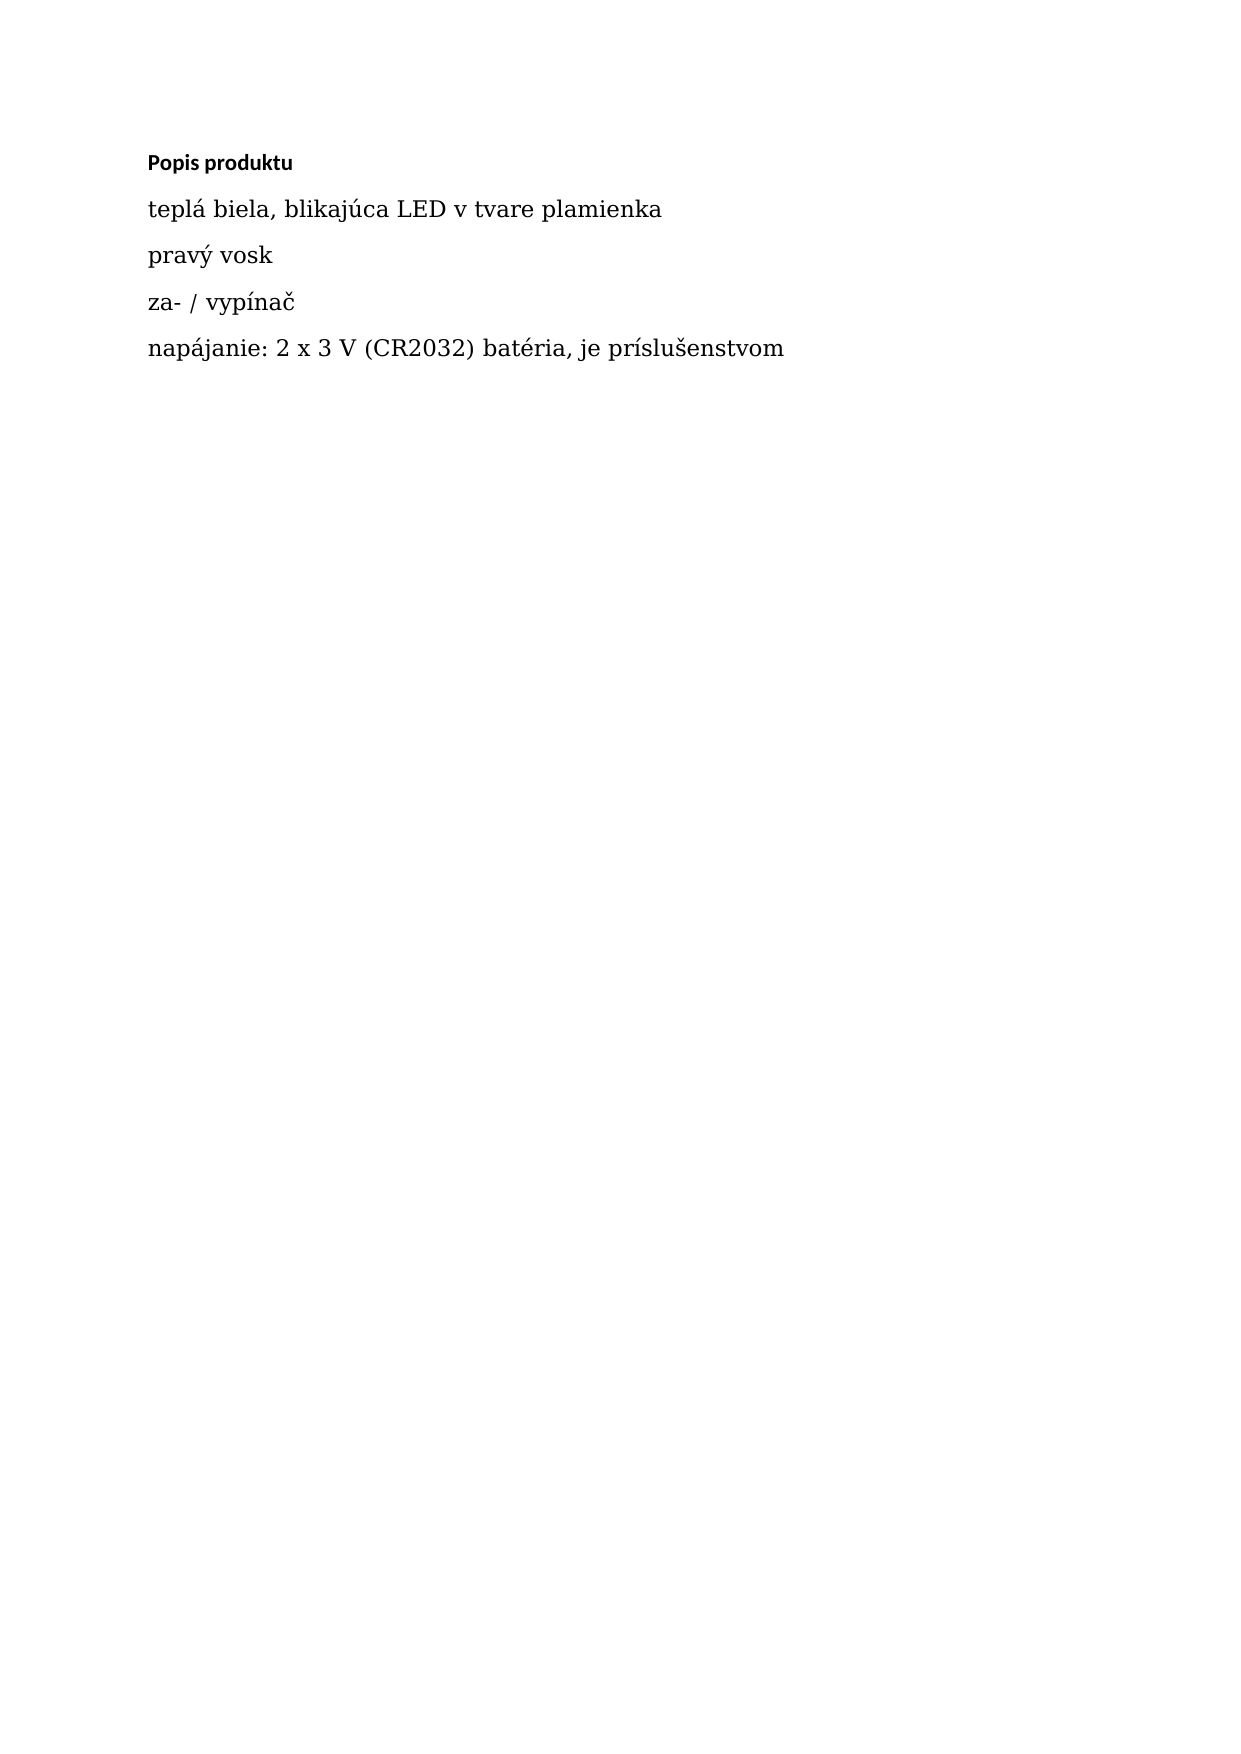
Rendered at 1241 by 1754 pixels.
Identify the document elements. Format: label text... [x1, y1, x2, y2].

text pravý vosk [148, 241, 1093, 268]
text teplá biela, blikajúca LED v tvare plamienka [148, 194, 1093, 222]
text za- / vypínač [148, 287, 1093, 315]
text napájanie: 2 x 3 V (CR2032) batéria, je príslušenstvom [148, 333, 1093, 361]
text Popis produktu [148, 148, 1093, 176]
